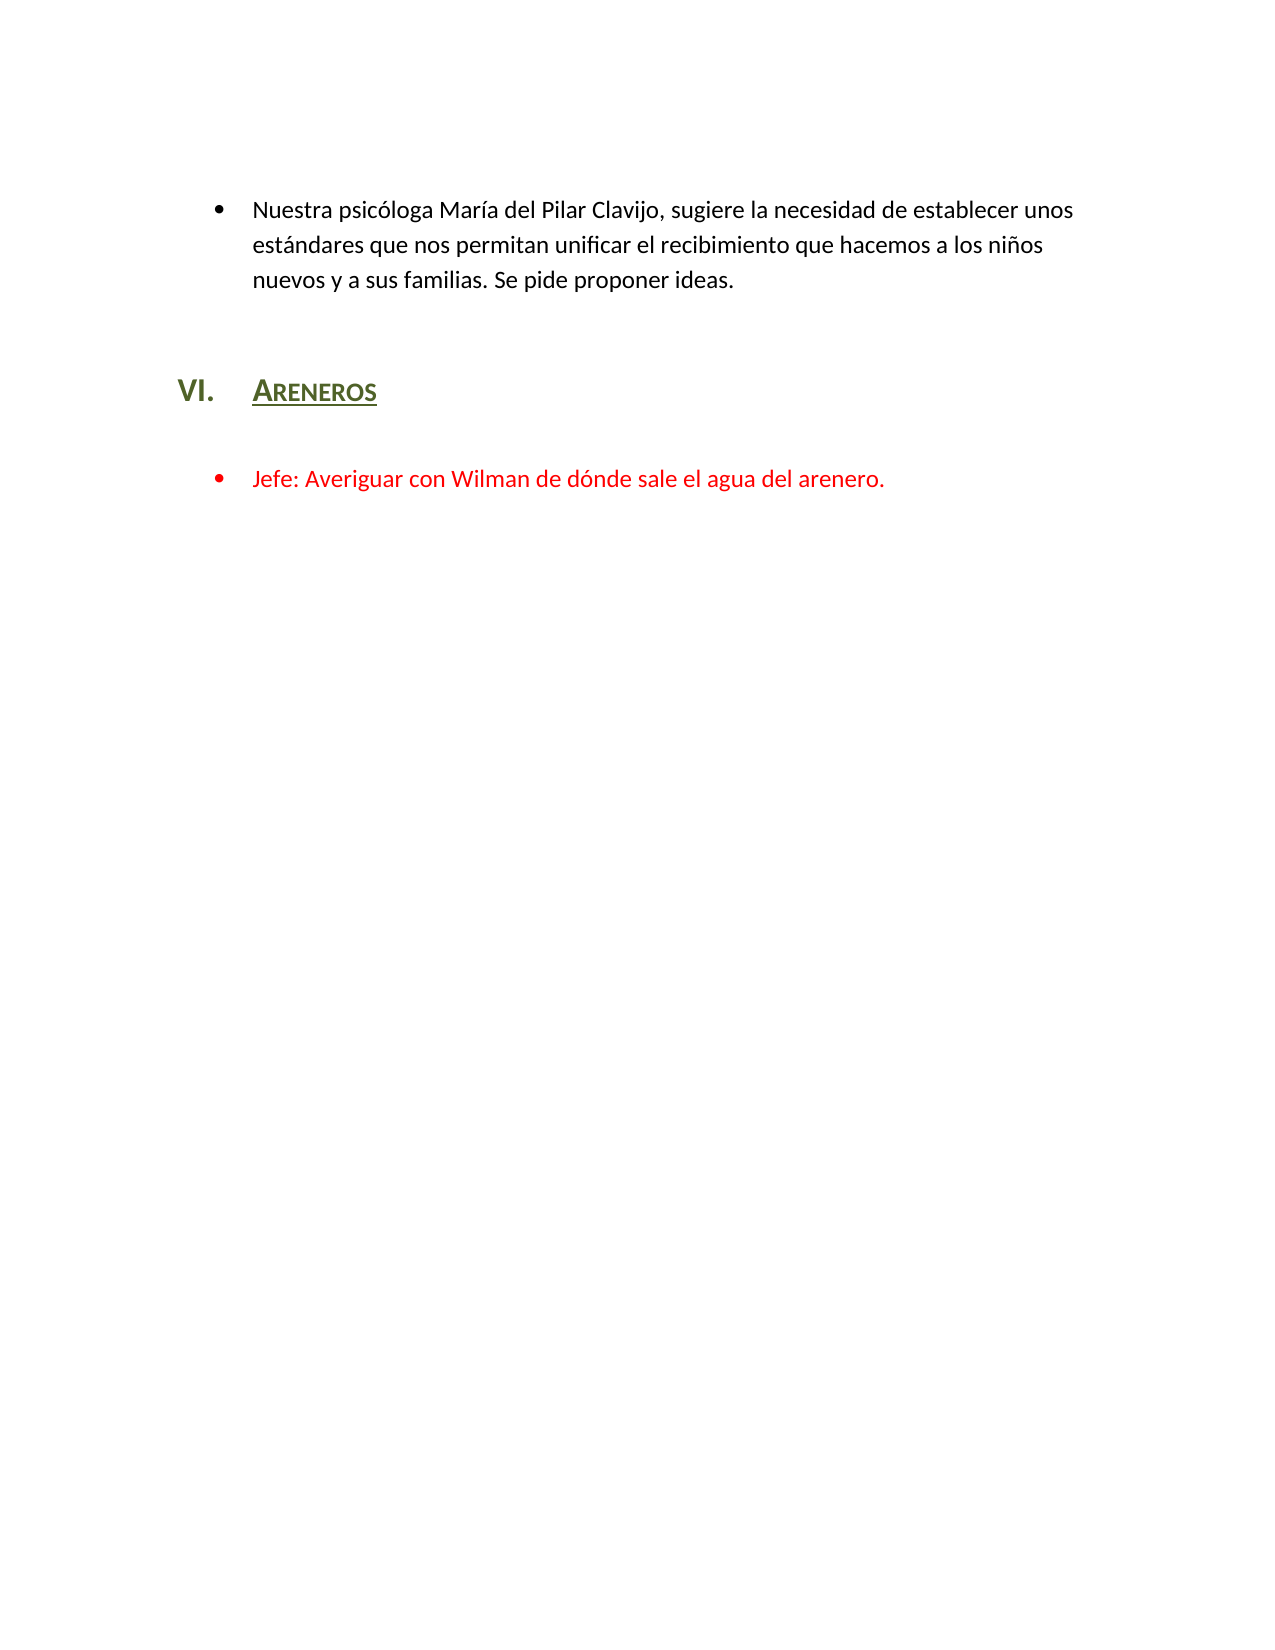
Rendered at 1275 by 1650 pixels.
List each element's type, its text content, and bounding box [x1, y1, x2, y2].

list Jefe: Averiguar con Wilman de dónde sale el agua del arenero. [215, 463, 1098, 493]
list Nuestra psicóloga María del Pilar Clavijo, sugiere la necesidad de establecer unos estándares que nos permitan unificar el recibimiento que hacemos a los niños nuevos y a sus familias. Se pide proponer ideas. [215, 194, 1098, 295]
list Areneros [215, 369, 1098, 410]
